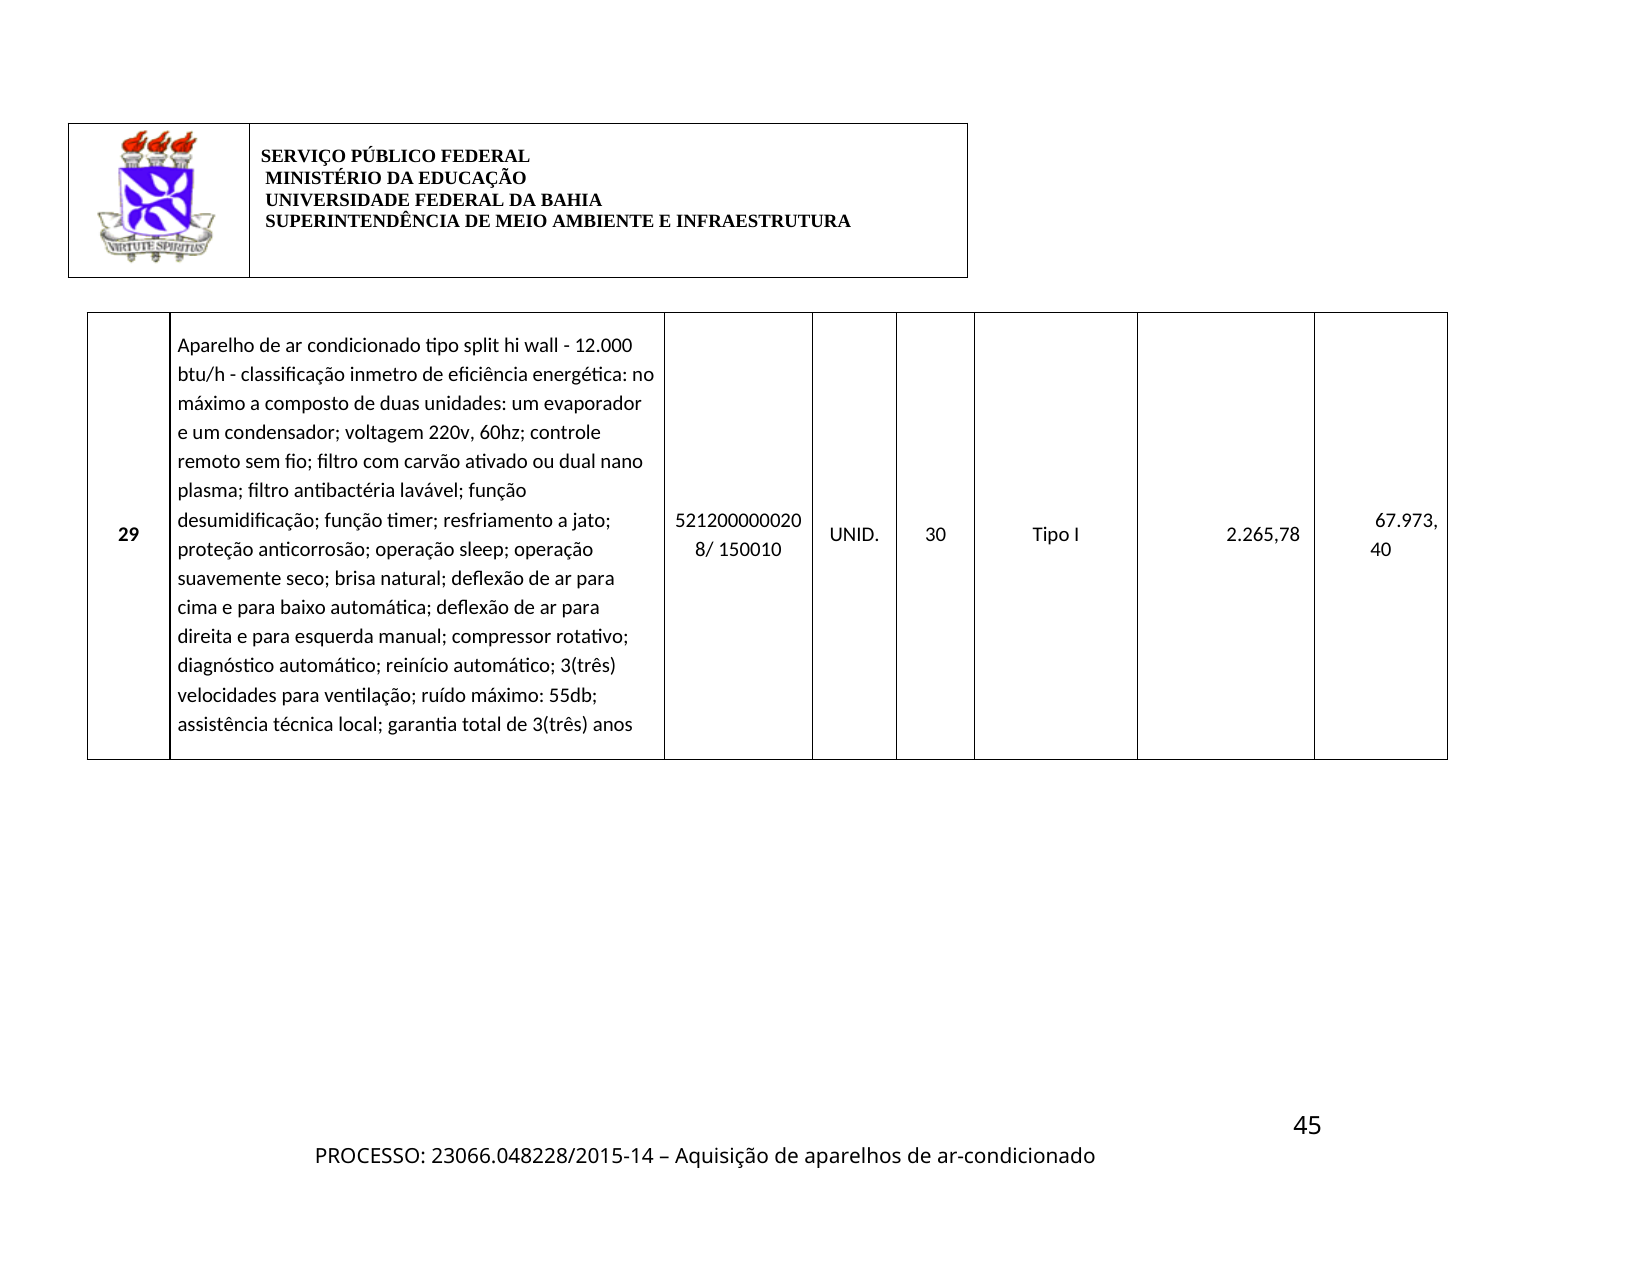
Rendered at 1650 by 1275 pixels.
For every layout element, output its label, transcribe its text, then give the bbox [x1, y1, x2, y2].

table_cell 30 [897, 313, 974, 759]
table_cell UNID. [813, 313, 896, 759]
table_cell Aparelho de ar condicionado tipo split hi wall - 12.000 btu/h - classificação inmetro de eficiência energética: no máximo a composto de duas unidades: um evaporador e um condensador; voltagem 220v, 60hz; controle remoto sem fio; filtro com carvão ativado ou dual nano plasma; filtro antibactéria lavável; função desumidificação; função timer; resfriamento a jato; proteção anticorrosão; operação sleep; operação suavemente seco; brisa natural; deflexão de ar para cima e para baixo automática; deflexão de ar para direita e para esquerda manual; compressor rotativo; diagnóstico automático; reinício automático; 3(três) velocidades para ventilação; ruído máximo: 55db; assistência técnica local; garantia total de 3(três) anos [171, 313, 664, 759]
table_cell Tipo I [975, 313, 1137, 759]
picture [96, 128, 217, 266]
table_cell 5212000000208/ 150010 [665, 313, 812, 759]
table_cell 29 [88, 313, 169, 759]
table_cell 67.973,40 [1315, 313, 1447, 759]
table_cell 2.265,78 [1138, 313, 1314, 759]
